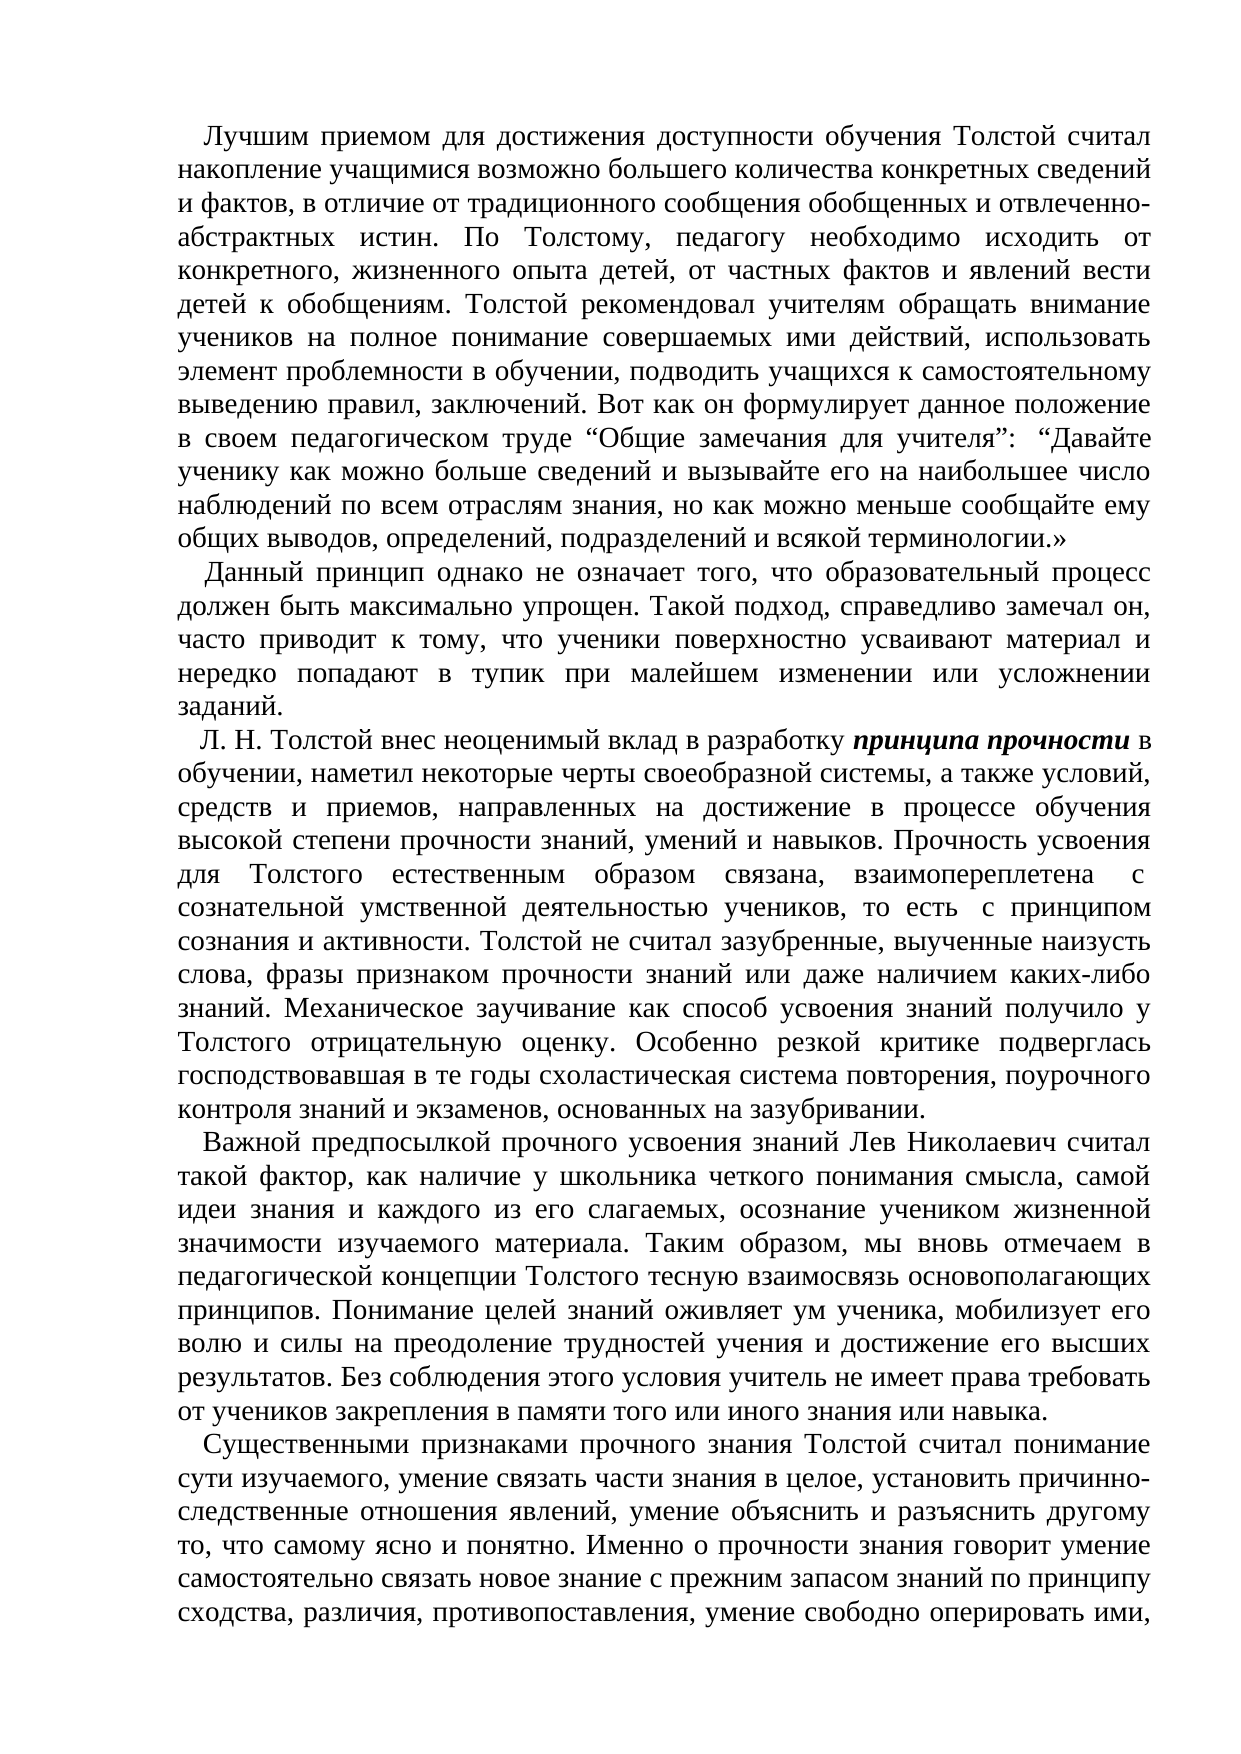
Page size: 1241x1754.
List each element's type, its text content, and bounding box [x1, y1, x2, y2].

text Лучшим приемом для достижения доступности обучения Толстой считал накопление учащимися возможно большего количества конкретных сведений и фактов, в отличие от традиционного сообщения обобщенных и отвлеченно-абстрактных истин. По Толстому, педагогу необходимо исходить от конкретного, жизненного опыта детей, от частных фактов и явлений вести детей к обобщениям. Толстой рекомендовал учителям обращать внимание учеников на полное понимание совершаемых ими действий, использовать элемент проблемности в обучении, подводить учащихся к самостоятельному выведению правил, заключений. Вот как он формулирует данное положение в своем педагогическом труде “Общие замечания для учителя”: “Давайте ученику как можно больше сведений и вызывайте его на наибольшее число наблюдений по всем отраслям знания, но как можно меньше сообщайте ему общих выводов, определений, подразделений и всякой терминологии.» [177, 118, 1152, 554]
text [177, 1426, 1152, 1627]
text Важной предпосылкой прочного усвоения знаний Лев Николаевич считал такой фактор, как наличие у школьника четкого понимания смысла, самой идеи знания и каждого из его слагаемых, осознание учеником жизненной значимости изучаемого материала. Таким образом, мы вновь отмечаем в педагогической концепции Толстого тесную взаимосвязь основополагающих принципов. Понимание целей знаний оживляет ум ученика, мобилизует его волю и силы на преодоление трудностей учения и достижение его высших результатов. Без соблюдения этого условия учитель не имеет права требовать от учеников закрепления в памяти того или иного знания или навыка. [177, 1124, 1152, 1426]
text Л. Н. Толстой внес неоценимый вклад в разработку принципа прочности в обучении, наметил некоторые черты своеобразной системы, а также условий, средств и приемов, направленных на достижение в процессе обучения высокой степени прочности знаний, умений и навыков. Прочность усвоения для Толстого естественным образом связана, взаимопереплетена с сознательной умственной деятельностью учеников, то есть с принципом сознания и активности. Толстой не считал зазубренные, выученные наизусть слова, фразы признаком прочности знаний или даже наличием каких-либо знаний. Механическое заучивание как способ усвоения знаний получило у Толстого отрицательную оценку. Особенно резкой критике подверглась господствовавшая в те годы схоластическая система повторения, поурочного контроля знаний и экзаменов, основанных на зазубривании. [177, 722, 1152, 1124]
text Данный принцип однако не означает того, что образовательный процесс должен быть максимально упрощен. Такой подход, справедливо замечал он, часто приводит к тому, что ученики поверхностно усваивают материал и нередко попадают в тупик при малейшем изменении или усложнении заданий. [177, 554, 1152, 722]
